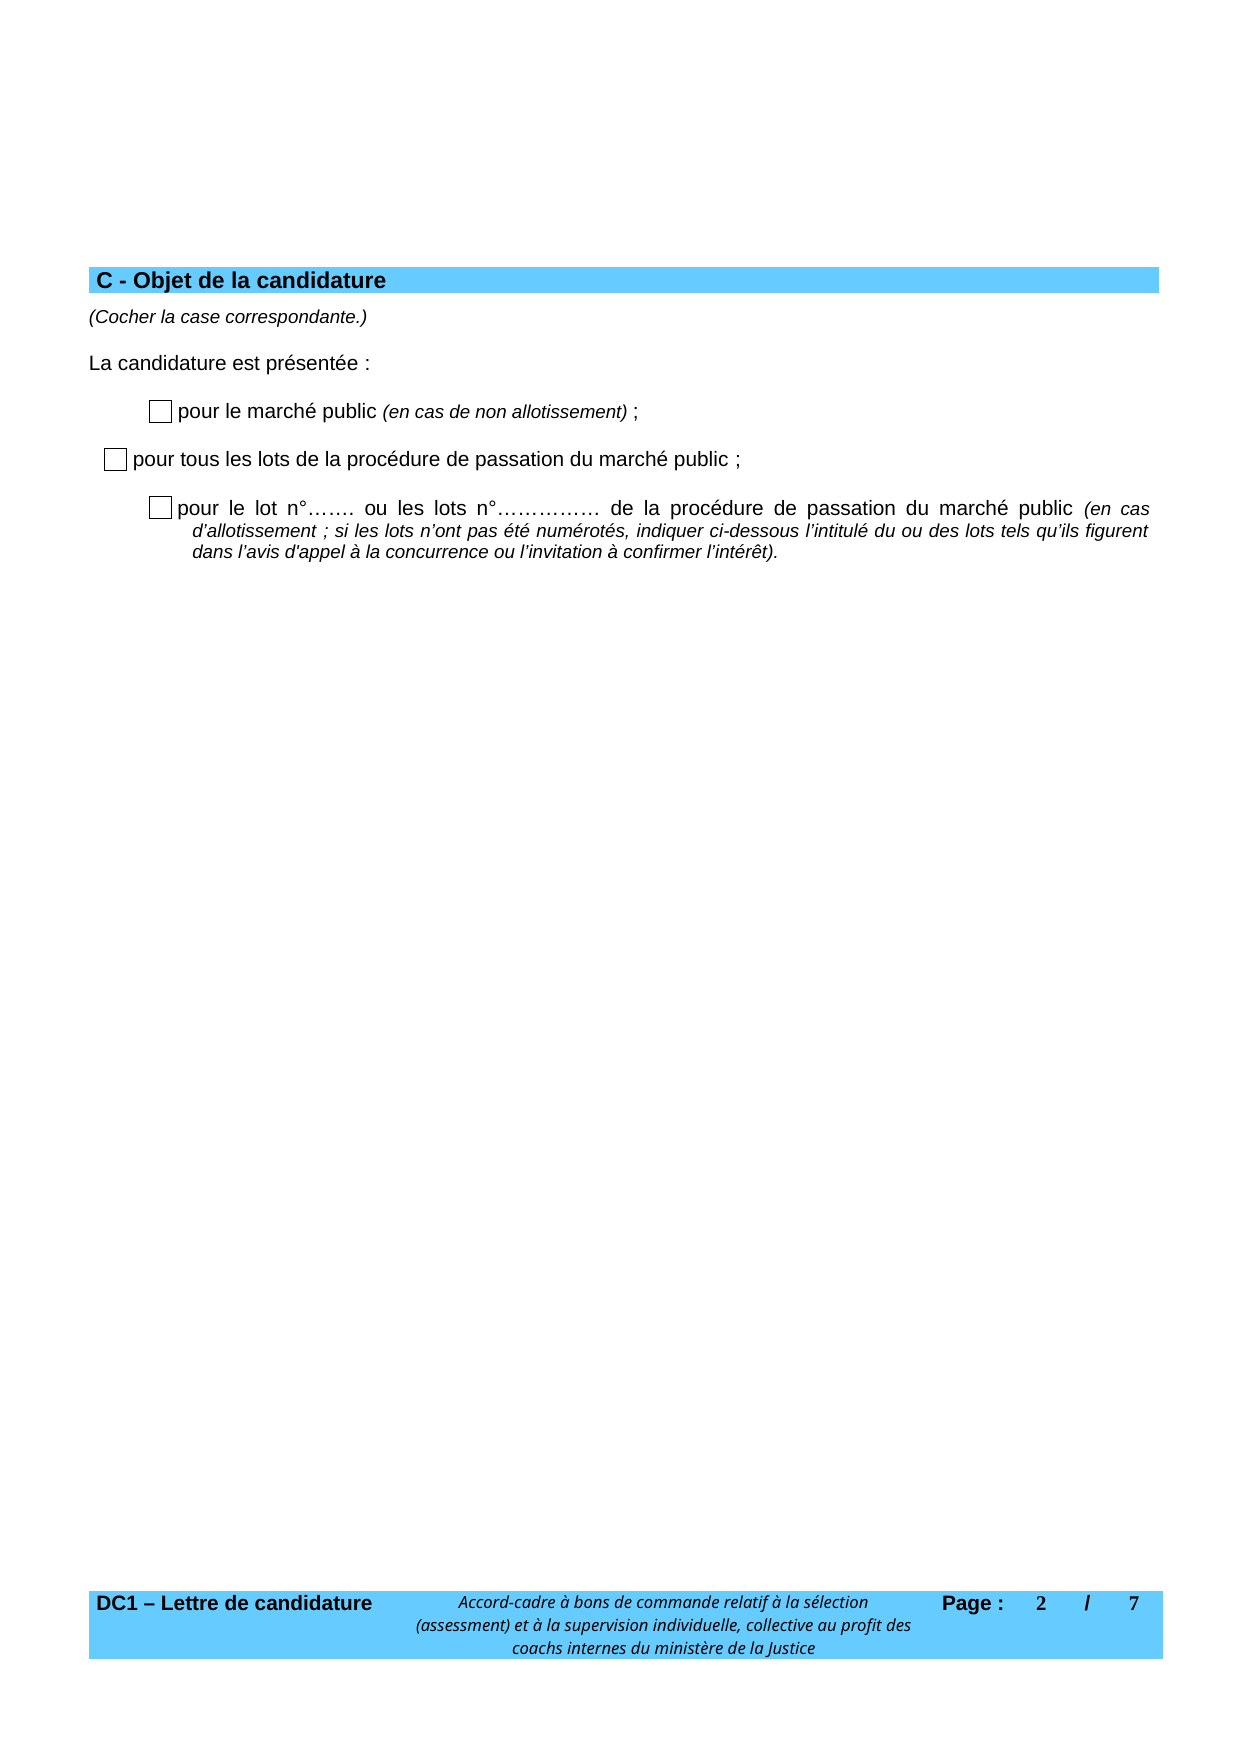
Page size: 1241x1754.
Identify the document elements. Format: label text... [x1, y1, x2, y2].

text (Cocher la case correspondante.) [89, 306, 1152, 327]
subtitle pour le marché public (en cas de non allotissement) ; [148, 399, 1152, 423]
table_header C - Objet de la candidature [89, 267, 1159, 293]
list pour tous les lots de la procédure de passation du marché public ; [89, 447, 1152, 471]
subtitle La candidature est présentée : [89, 351, 1152, 375]
text pour le lot n°……. ou les lots n°…………… de la procédure de passation du marché public (en cas d’allotissement ; si les lots n’ont pas été numérotés, indiquer ci-dessous l’intitulé du ou des lots tels qu’ils figurent dans l’avis d'appel à la concurrence ou l’invitation à confirmer l’intérêt). [148, 495, 1152, 563]
